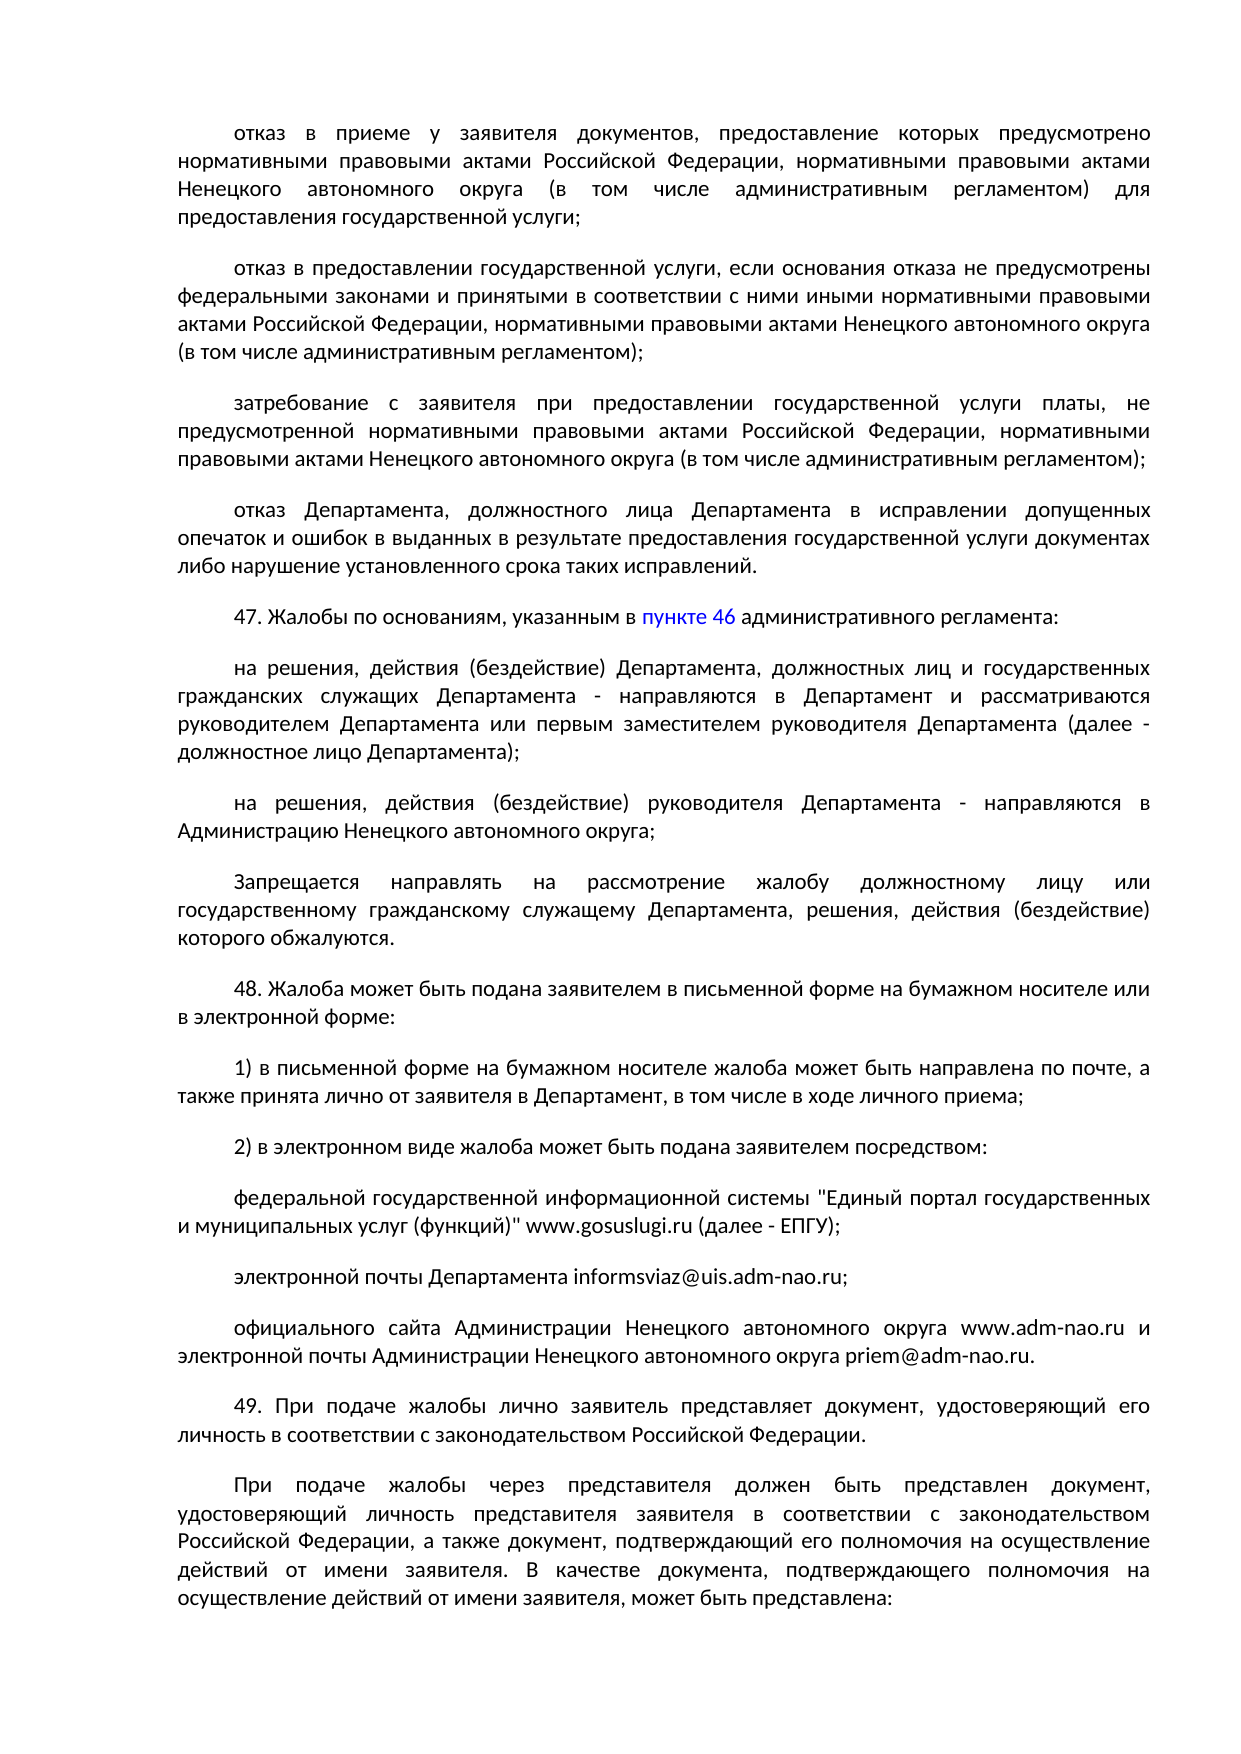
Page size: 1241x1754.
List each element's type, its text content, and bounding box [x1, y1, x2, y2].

text официального сайта Администрации Ненецкого автономного округа www.adm-nao.ru и электронной почты Администрации Ненецкого автономного округа priem@adm-nao.ru. [177, 1313, 1152, 1369]
text электронной почты Департамента informsviaz@uis.adm-nao.ru; [177, 1262, 1152, 1290]
text отказ Департамента, должностного лица Департамента в исправлении допущенных опечаток и ошибок в выданных в результате предоставления государственной услуги документах либо нарушение установленного срока таких исправлений. [177, 495, 1152, 579]
text отказ в приеме у заявителя документов, предоставление которых предусмотрено нормативными правовыми актами Российской Федерации, нормативными правовыми актами Ненецкого автономного округа (в том числе административным регламентом) для предоставления государственной услуги; [177, 118, 1152, 230]
text 48. Жалоба может быть подана заявителем в письменной форме на бумажном носителе или в электронной форме: [177, 974, 1152, 1030]
text При подаче жалобы через представителя должен быть представлен документ, удостоверяющий личность представителя заявителя в соответствии с законодательством Российской Федерации, а также документ, подтверждающий его полномочия на осуществление действий от имени заявителя. В качестве документа, подтверждающего полномочия на осуществление действий от имени заявителя, может быть представлена: [177, 1471, 1152, 1611]
text Запрещается направлять на рассмотрение жалобу должностному лицу или государственному гражданскому служащему Департамента, решения, действия (бездействие) которого обжалуются. [177, 867, 1152, 951]
text на решения, действия (бездействие) руководителя Департамента - направляются в Администрацию Ненецкого автономного округа; [177, 788, 1152, 844]
text 47. Жалобы по основаниям, указанным в пункте 46 административного регламента: [177, 602, 1152, 630]
text 49. При подаче жалобы лично заявитель представляет документ, удостоверяющий его личность в соответствии с законодательством Российской Федерации. [177, 1392, 1152, 1448]
text 2) в электронном виде жалоба может быть подана заявителем посредством: [177, 1132, 1152, 1160]
text федеральной государственной информационной системы "Единый портал государственных и муниципальных услуг (функций)" www.gosuslugi.ru (далее - ЕПГУ); [177, 1183, 1152, 1239]
text на решения, действия (бездействие) Департамента, должностных лиц и государственных гражданских служащих Департамента - направляются в Департамент и рассматриваются руководителем Департамента или первым заместителем руководителя Департамента (далее - должностное лицо Департамента); [177, 653, 1152, 765]
text 1) в письменной форме на бумажном носителе жалоба может быть направлена по почте, а также принята лично от заявителя в Департамент, в том числе в ходе личного приема; [177, 1053, 1152, 1109]
text отказ в предоставлении государственной услуги, если основания отказа не предусмотрены федеральными законами и принятыми в соответствии с ними иными нормативными правовыми актами Российской Федерации, нормативными правовыми актами Ненецкого автономного округа (в том числе административным регламентом); [177, 253, 1152, 365]
text затребование с заявителя при предоставлении государственной услуги платы, не предусмотренной нормативными правовыми актами Российской Федерации, нормативными правовыми актами Ненецкого автономного округа (в том числе административным регламентом); [177, 388, 1152, 472]
